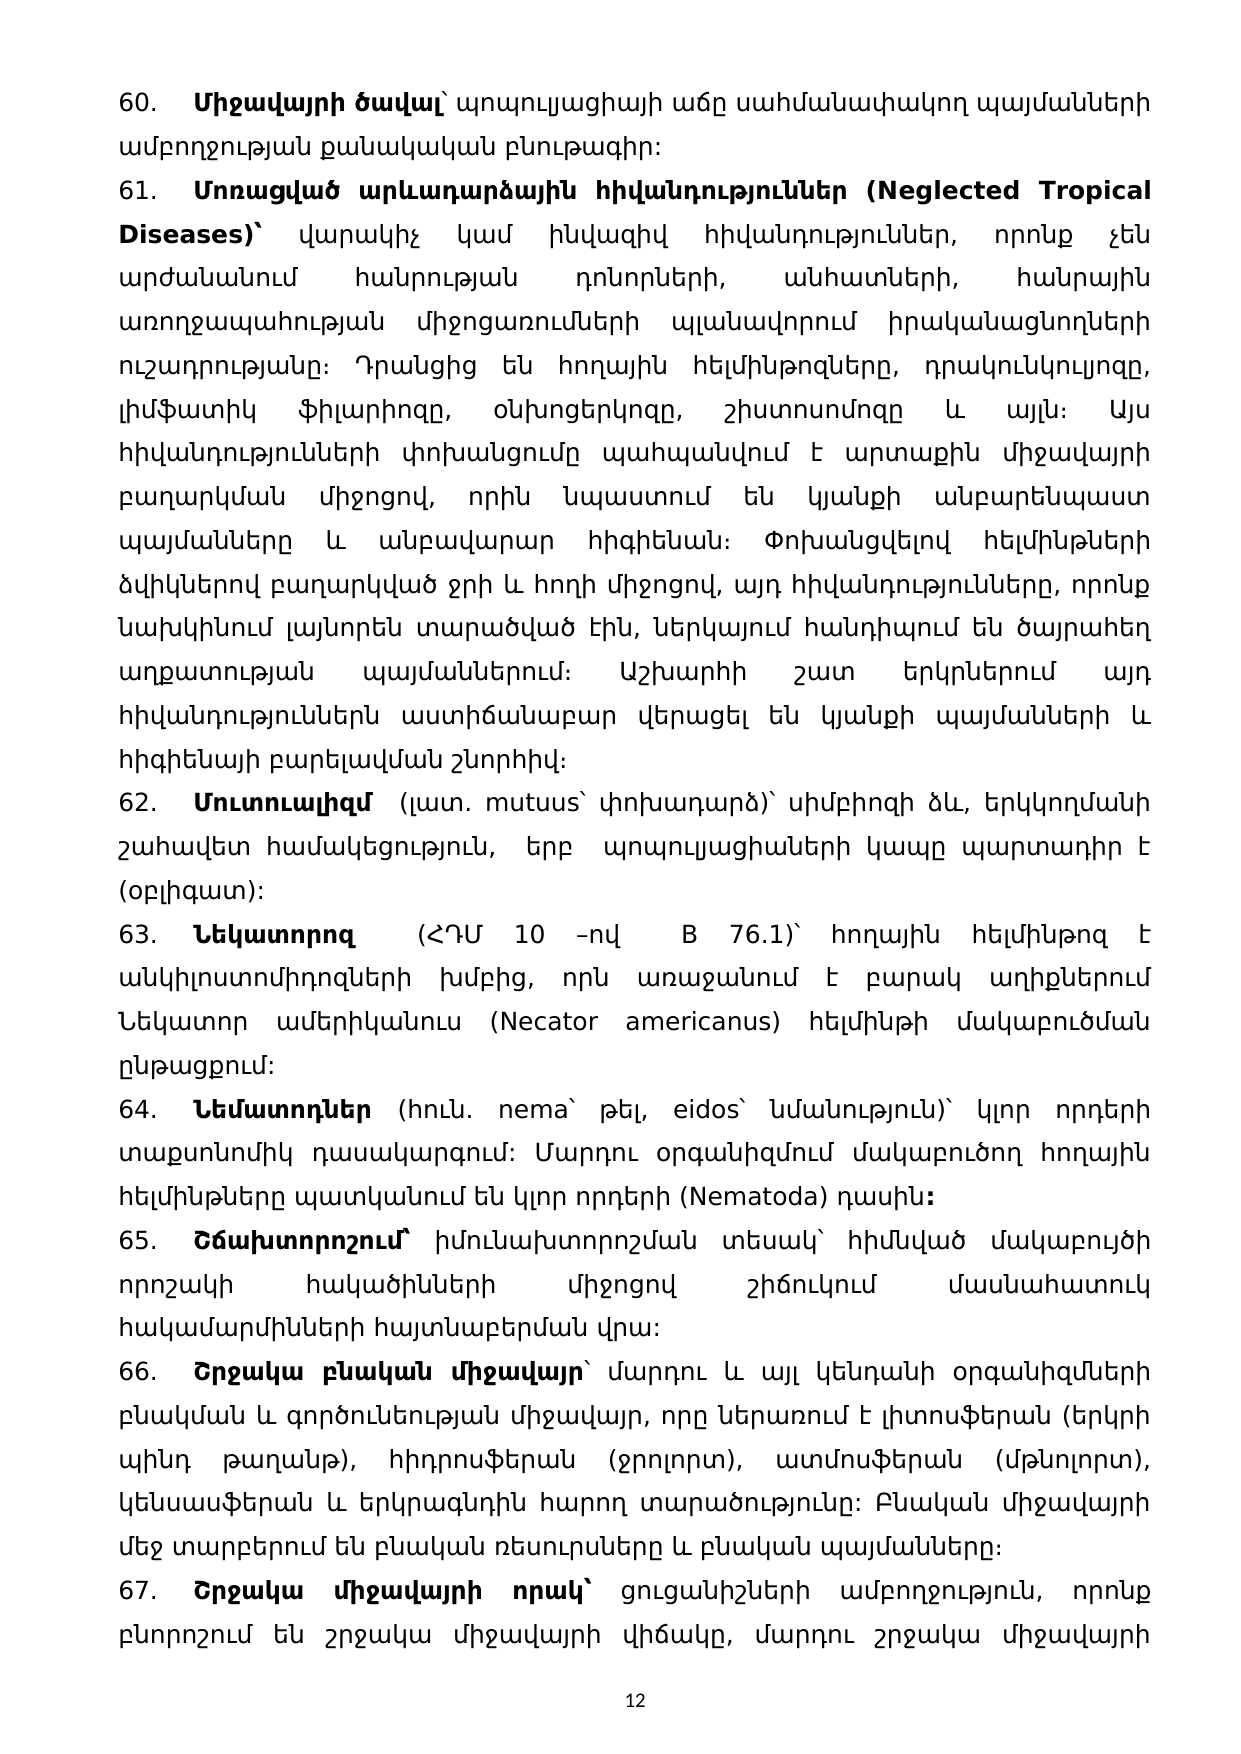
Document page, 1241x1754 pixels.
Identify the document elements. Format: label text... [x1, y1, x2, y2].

list Նեմատոդներ (հուն. nema՝ թել, eidos՝ նմանություն)՝ կլոր որդերի տաքսոնոմիկ դասակարգում: Մարդու օրգանիզմում մակաբուծող հողային հելմինթները պատկանում են կլոր որդերի (Nematoda) դասին: [118, 1095, 1152, 1212]
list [118, 1576, 1152, 1649]
list Շճախտորոշում՝ իմունախտորոշման տեսակ՝ հիմնված մակաբույծի որոշակի հակածինների միջոցով շիճուկում մասնահատուկ հակամարմինների հայտնաբերման վրա: [118, 1226, 1152, 1343]
list Շրջակա բնական միջավայր՝ մարդու և այլ կենդանի օրգանիզմների բնակման և գործունեության միջավայր, որը ներառում է լիտոսֆերան (երկրի պինդ թաղանթ), հիդրոսֆերան (ջրոլորտ), ատմոսֆերան (մթնոլորտ), կենսասֆերան և երկրագնդին հարող տարածությունը: Բնական միջավայրի մեջ տարբերում են բնական ռեսուրսները և բնական պայմանները։ [118, 1357, 1152, 1562]
list Մուտուալիզմ (լատ. mutuus՝ փոխադարձ)՝ սիմբիոզի ձև, երկկողմանի շահավետ համակեցություն, երբ պոպուլյացիաների կապը պարտադիր է (օբլիգատ): [118, 789, 1152, 905]
list Միջավայրի ծավալ՝ պոպուլյացիայի աճը սահմանափակող պայմանների ամբողջության քանակական բնութագիր: [118, 89, 1152, 162]
list Նեկատորոզ (ՀԴՄ 10 –ով В 76.1)՝ հողային հելմինթոզ է անկիլոստոմիդոզների խմբից, որն առաջանում է բարակ աղիքներում Նեկատոր ամերիկանուս (Necator americanus) հելմինթի մակաբուծման ընթացքում: [118, 920, 1152, 1080]
list Մոռացված արևադարձային հիվանդություններ (Neglected Tropical Diseases)՝ վարակիչ կամ ինվազիվ հիվանդություններ, որոնք չեն արժանանում հանրության դոնորների, անհատների, հանրային առողջապահության միջոցառումների պլանավորում իրականացնողների ուշադրությանը։ Դրանցից են հողային հելմինթոզները, դրակունկուլյոզը, լիմֆատիկ ֆիլարիոզը, օնխոցերկոզը, շիստոսոմոզը և այլն։ Այս հիվանդությունների փոխանցումը պահպանվում է արտաքին միջավայրի բաղարկման միջոցով, որին նպաստում են կյանքի անբարենպաստ պայմանները և անբավարար հիգիենան։ Փոխանցվելով հելմինթների ձվիկներով բաղարկված ջրի և հողի միջոցով, այդ հիվանդությունները, որոնք նախկինում լայնորեն տարածված էին, ներկայում հանդիպում են ծայրահեղ աղքատության պայմաններում։ Աշխարհի շատ երկրներում այդ հիվանդություններն աստիճանաբար վերացել են կյանքի պայմանների և հիգիենայի բարելավման շնորհիվ։ [118, 176, 1152, 774]
